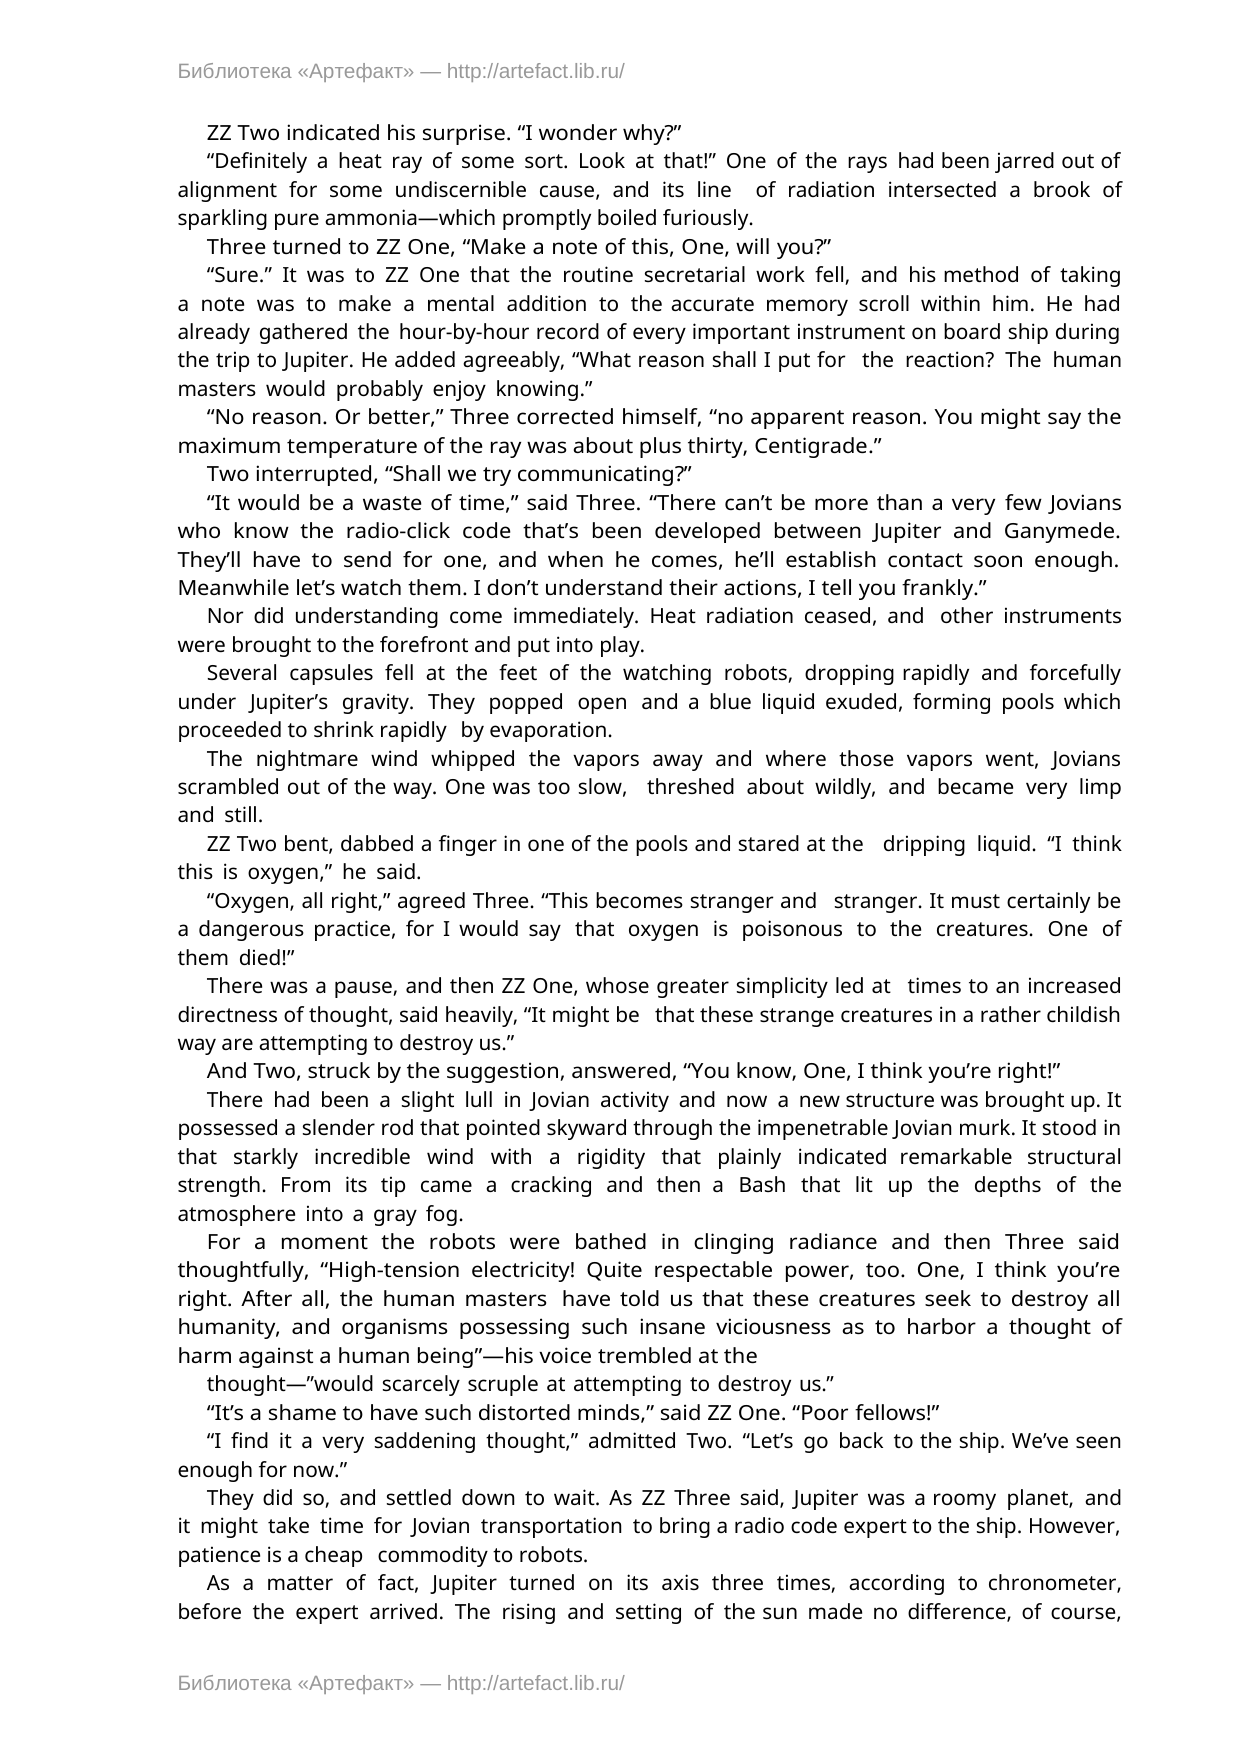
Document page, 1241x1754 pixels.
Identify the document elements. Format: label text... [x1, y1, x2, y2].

text There was a pause, and then ZZ One, whose greater simplicity led at times to an increased directness of thought, said heavily, “It might be that these strange creatures in a rather childish way are attempting to destroy us.” [177, 971, 1122, 1057]
text Several capsules fell at the feet of the watching robots, dropping rapidly and forcefully under Jupiter’s gravity. They popped open and a blue liquid exuded, forming pools which proceeded to shrink rapidly by evaporation. [177, 658, 1122, 744]
text “It would be a waste of time,” said Three. “There can’t be more than a very few Jovians who know the radio-click code that’s been developed between Jupiter and Ganymede. They’ll have to send for one, and when he comes, he’ll establish contact soon enough. Meanwhile let’s watch them. I don’t understand their actions, I tell you frankly.” [177, 488, 1122, 602]
text ZZ Two indicated his surprise. “I wonder why?” [177, 118, 1122, 147]
text “I ﬁnd it a very saddening thought,” admitted Two. “Let’s go back to the ship. We’ve seen enough for now.” [177, 1426, 1122, 1483]
text “Oxygen, all right,” agreed Three. “This becomes stranger and stranger. It must certainly be a dangerous practice, for I would say that oxygen is poisonous to the creatures. One of them died!” [177, 886, 1122, 971]
text They did so, and settled down to wait. As ZZ Three said, Jupiter was a roomy planet, and it might take time for Jovian transportation to bring a radio code expert to the ship. However, patience is a cheap commodity to robots. [177, 1483, 1122, 1568]
text The nightmare wind whipped the vapors away and where those vapors went, Jovians scrambled out of the way. One was too slow, threshed about wildly, and became very limp and still. [177, 744, 1122, 829]
text Nor did understanding come immediately. Heat radiation ceased, and other instruments were brought to the forefront and put into play. [177, 602, 1122, 658]
text “No reason. Or better,” Three corrected himself, “no apparent reason. You might say the maximum temperature of the ray was about plus thirty, Centigrade.” [177, 402, 1122, 459]
text “Sure.” It was to ZZ One that the routine secretarial work fell, and his method of taking a note was to make a mental addition to the accurate memory scroll within him. He had already gathered the hour-by-hour record of every important instrument on board ship during the trip to Jupiter. He added agreeably, “What reason shall I put for the reaction? The human masters would probably enjoy knowing.” [177, 260, 1122, 402]
text Two interrupted, “Shall we try communicating?” [177, 459, 1122, 488]
text “It’s a shame to have such distorted minds,” said ZZ One. “Poor fellows!” [177, 1398, 1122, 1426]
text ZZ Two bent, dabbed a ﬁnger in one of the pools and stared at the dripping liquid. “I think this is oxygen,” he said. [177, 829, 1122, 886]
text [177, 1568, 1122, 1625]
text And Two, struck by the suggestion, answered, “You know, One, I think you’re right!” [177, 1057, 1122, 1085]
text Three turned to ZZ One, “Make a note of this, One, will you?” [177, 232, 1122, 260]
text For a moment the robots were bathed in clinging radiance and then Three said thoughtfully, “High-tension electricity! Quite respectable power, too. One, I think you’re right. After all, the human masters have told us that these creatures seek to destroy all humanity, and organisms possessing such insane viciousness as to harbor a thought of harm against a human being”—his voice trembled at the [177, 1227, 1122, 1369]
text There had been a slight lull in Jovian activity and now a new structure was brought up. It possessed a slender rod that pointed skyward through the impenetrable Jovian murk. It stood in that starkly incredible wind with a rigidity that plainly indicated remarkable structural strength. From its tip came a cracking and then a Bash that lit up the depths of the atmosphere into a gray fog. [177, 1085, 1122, 1227]
text “Deﬁnitely a heat ray of some sort. Look at that!” One of the rays had been jarred out of alignment for some undiscernible cause, and its line of radiation intersected a brook of sparkling pure ammonia—which promptly boiled furiously. [177, 147, 1122, 232]
text thought—”would scarcely scruple at attempting to destroy us.” [177, 1369, 1122, 1398]
